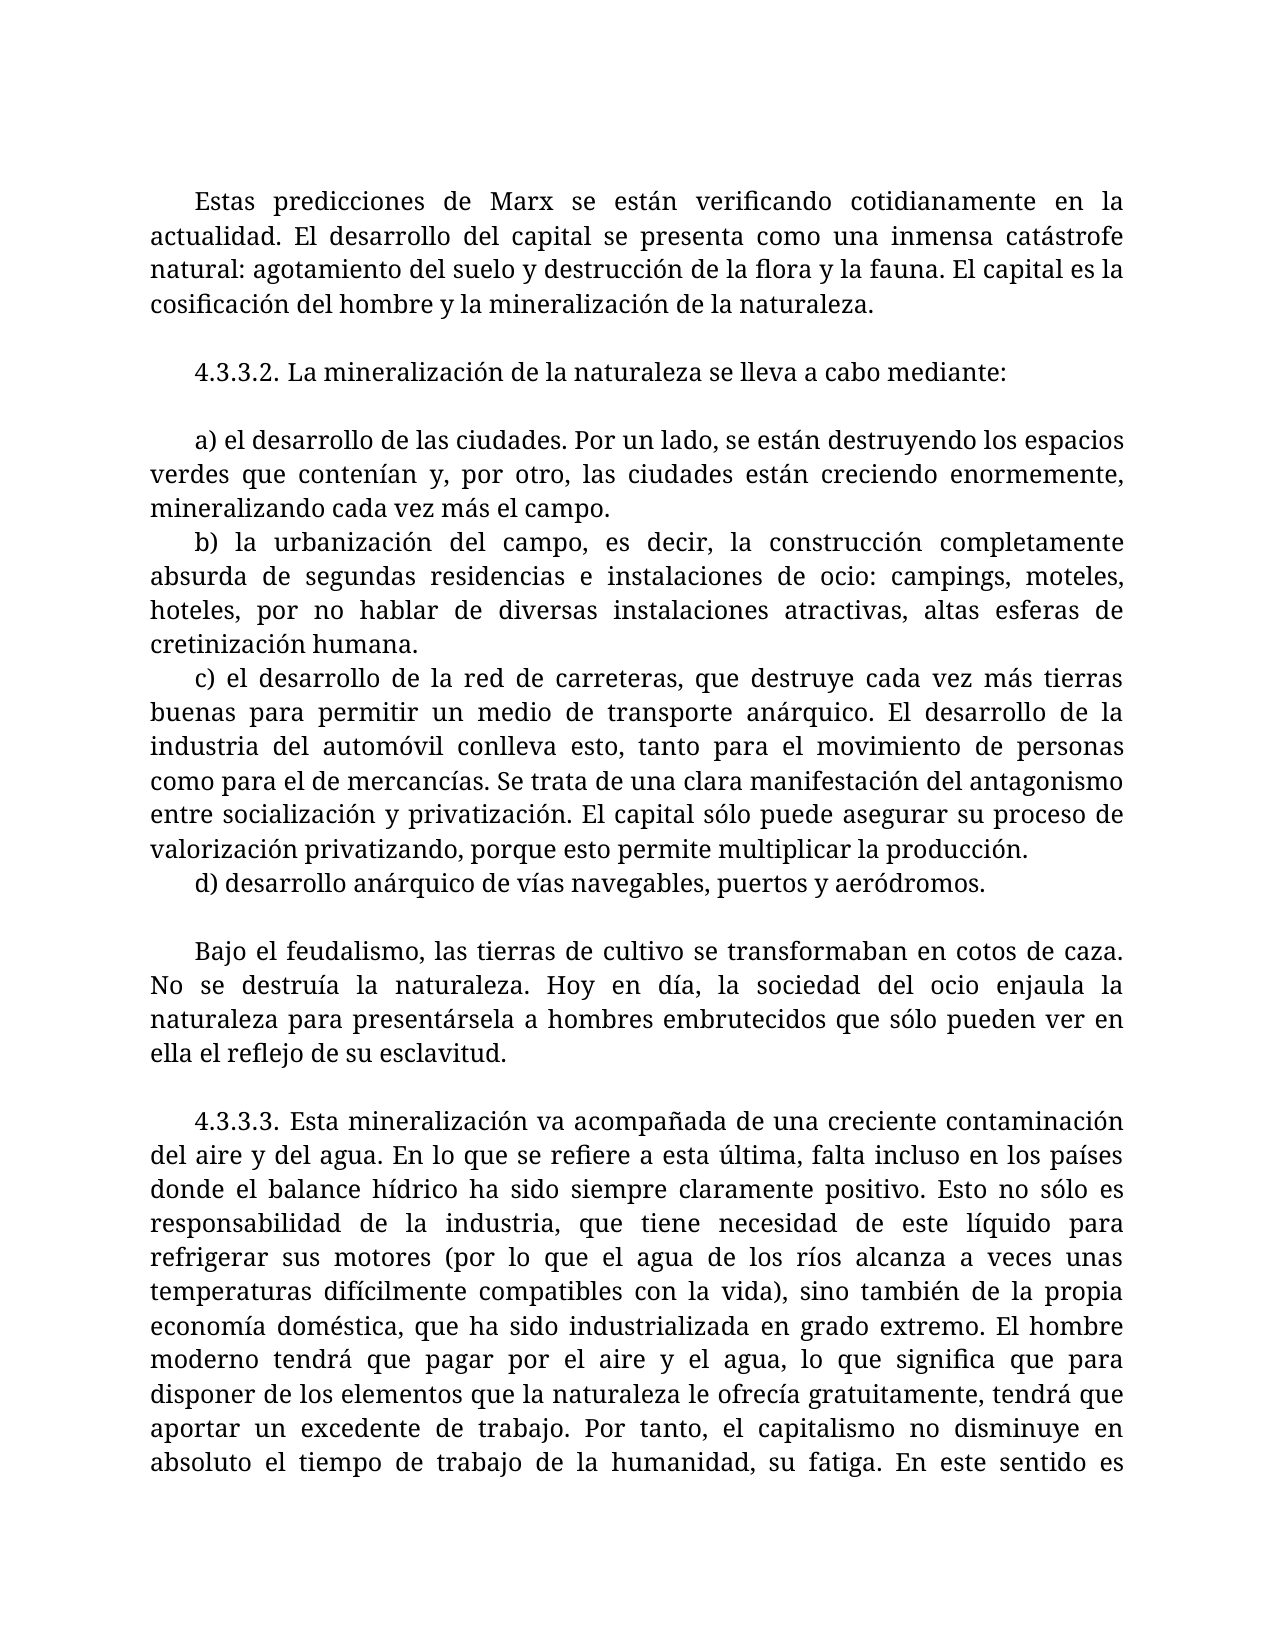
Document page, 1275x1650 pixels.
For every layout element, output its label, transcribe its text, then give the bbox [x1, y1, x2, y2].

text 4.3.3.2. La mineralización de la naturaleza se lleva a cabo mediante: [150, 354, 1125, 388]
text d) desarrollo anárquico de vías navegables, puertos y aeródromos. [150, 865, 1125, 899]
text Bajo el feudalismo, las tierras de cultivo se transformaban en cotos de caza. No se destruía la naturaleza. Hoy en día, la sociedad del ocio enjaula la naturaleza para presentársela a hombres embrutecidos que sólo pueden ver en ella el reflejo de su esclavitud. [150, 933, 1125, 1070]
text Estas predicciones de Marx se están verificando cotidianamente en la actualidad. El desarrollo del capital se presenta como una inmensa catástrofe natural: agotamiento del suelo y destrucción de la flora y la fauna. El capital es la cosificación del hombre y la mineralización de la naturaleza. [150, 184, 1125, 320]
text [150, 1104, 1125, 1478]
text c) el desarrollo de la red de carreteras, que destruye cada vez más tierras buenas para permitir un medio de transporte anárquico. El desarrollo de la industria del automóvil conlleva esto, tanto para el movimiento de personas como para el de mercancías. Se trata de una clara manifestación del antagonismo entre socialización y privatización. El capital sólo puede asegurar su proceso de valorización privatizando, porque esto permite multiplicar la producción. [150, 661, 1125, 865]
text a) el desarrollo de las ciudades. Por un lado, se están destruyendo los espacios verdes que contenían y, por otro, las ciudades están creciendo enormemente, mineralizando cada vez más el campo. [150, 422, 1125, 525]
text b) la urbanización del campo, es decir, la construcción completamente absurda de segundas residencias e instalaciones de ocio: campings, moteles, hoteles, por no hablar de diversas instalaciones atractivas, altas esferas de cretinización humana. [150, 525, 1125, 661]
